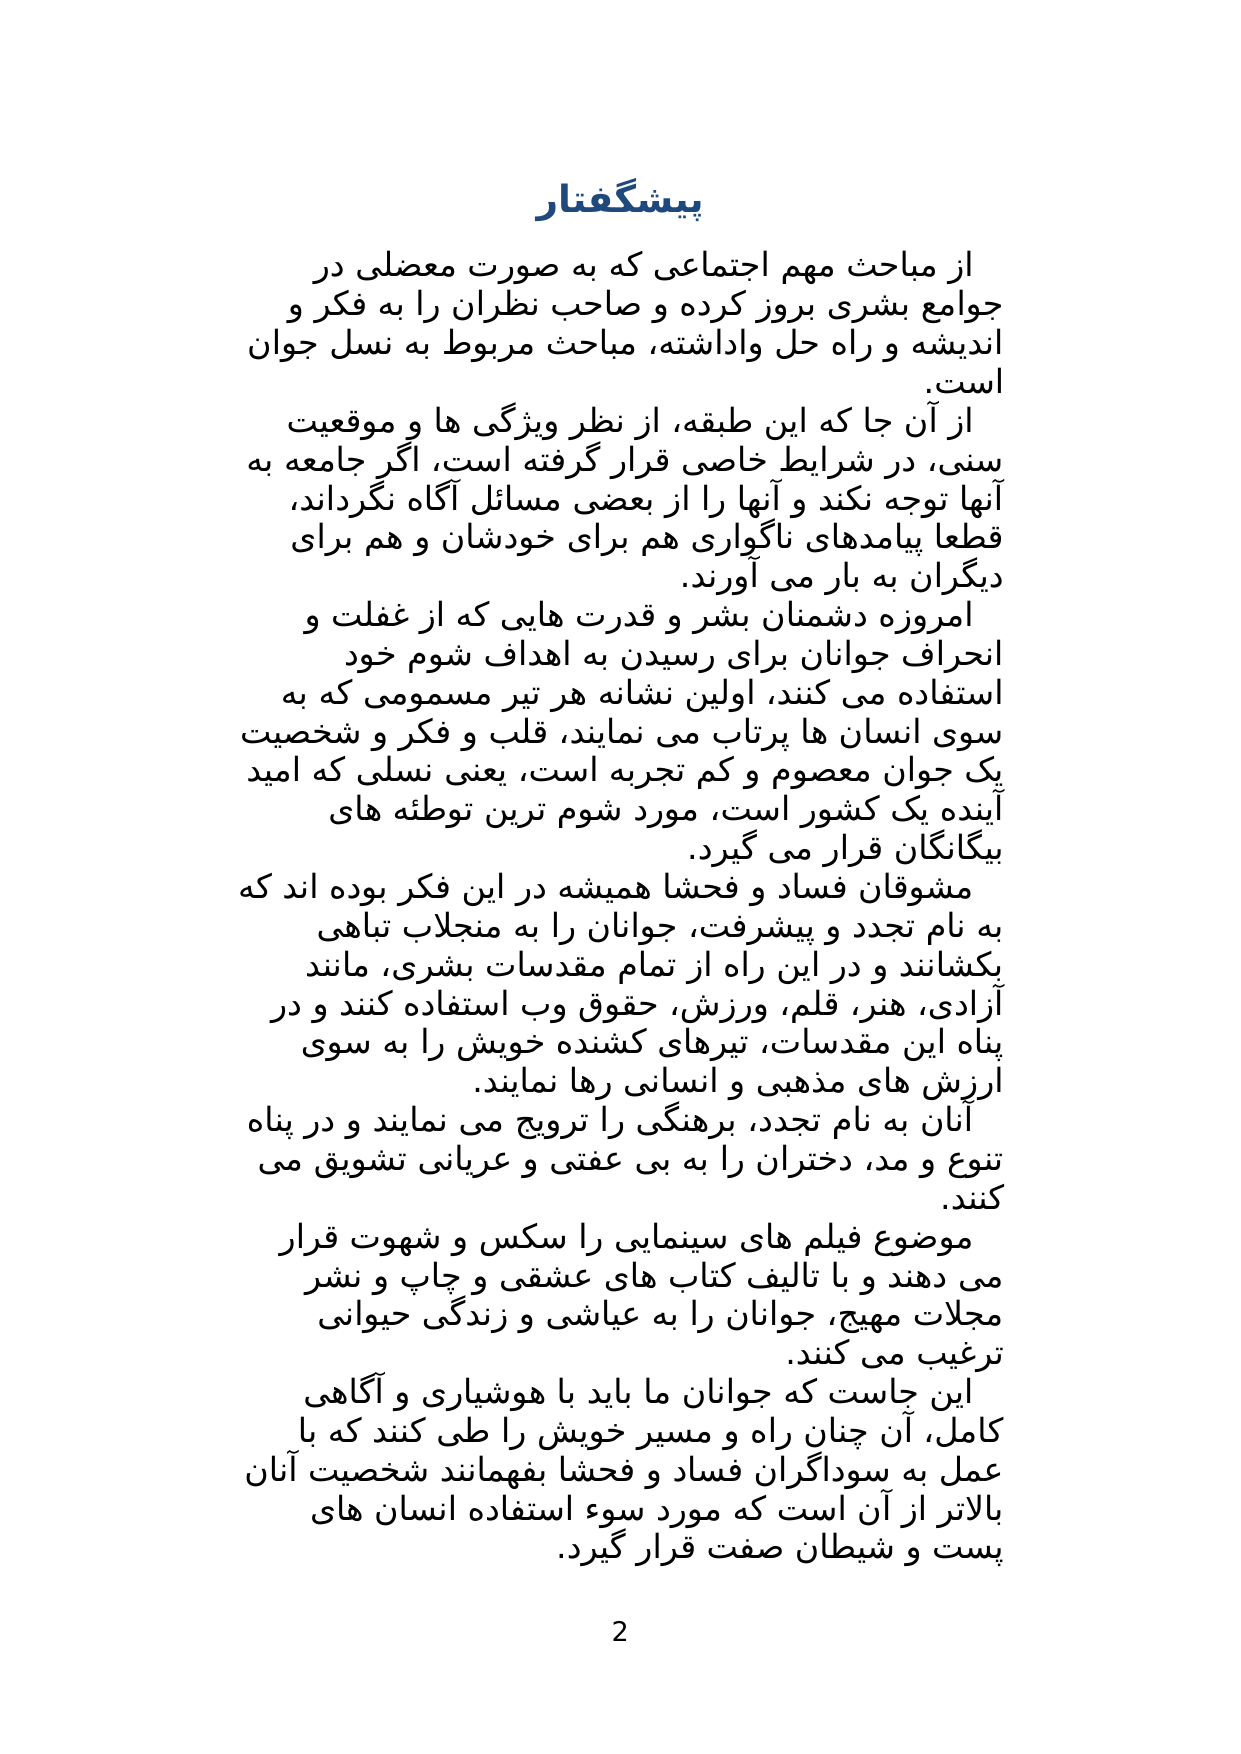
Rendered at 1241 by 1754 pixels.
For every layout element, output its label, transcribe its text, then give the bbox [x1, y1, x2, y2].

text مشوقان فساد و فحشا همیشه در این فکر بوده اند که به نام تجدد و پیشرفت، جوانان را به منجلاب تباهی بکشانند و در این راه از تمام مقدسات بشری، مانند آزادی، هنر، قلم، ورزش، حقوق وب استفاده کنند و در پناه این مقدسات، تیرهای کشنده خویش را به سوی ارزش های مذهبی و انسانی رها نمایند. [236, 867, 1004, 1101]
text از آن جا که این طبقه، از نظر ویژگی ها و موقعیت سنی، در شرایط خاصی قرار گرفته است، اگر جامعه به آنها توجه نکند و آنها را از بعضی مسائل آگاه نگرداند، قطعا پیامدهای ناگواری هم برای خودشان و هم برای دیگران به بار می آورند. [236, 401, 1004, 596]
subtitle پیشگفتار [236, 177, 1004, 221]
text این جاست که جوانان ما باید با هوشیاری و آگاهی کامل، آن چنان راه و مسیر خویش را طی کنند که با عمل به سوداگران فساد و فحشا بفهمانند شخصیت آنان بالاتر از آن است که مورد سوء استفاده انسان های پست و شیطان صفت قرار گیرد. [236, 1373, 1004, 1567]
text امروزه دشمنان بشر و قدرت هایی که از غفلت و انحراف جوانان برای رسیدن به اهداف شوم خود استفاده می کنند، اولین نشانه هر تیر مسمومی که به سوی انسان ها پرتاب می نمایند، قلب و فکر و شخصیت یک جوان معصوم و کم تجربه است، یعنی نسلی که امید آینده یک کشور است، مورد شوم ترین توطئه های بیگانگان قرار می گیرد. [236, 596, 1004, 867]
text آنان به نام تجدد، برهنگی را ترویج می نمایند و در پناه تنوع و مد، دختران را به بی عفتی و عریانی تشویق می کنند. [236, 1101, 1004, 1217]
text از مباحث مهم اجتماعی که به صورت معضلی در جوامع بشری بروز کرده و صاحب نظران را به فکر و اندیشه و راه حل واداشته، مباحث مربوط به نسل جوان است. [236, 246, 1004, 401]
text موضوع فیلم های سینمایی را سکس و شهوت قرار می دهند و با تالیف کتاب های عشقی و چاپ و نشر مجلات مهیج، جوانان را به عیاشی و زندگی حیوانی ترغیب می کنند. [236, 1217, 1004, 1373]
